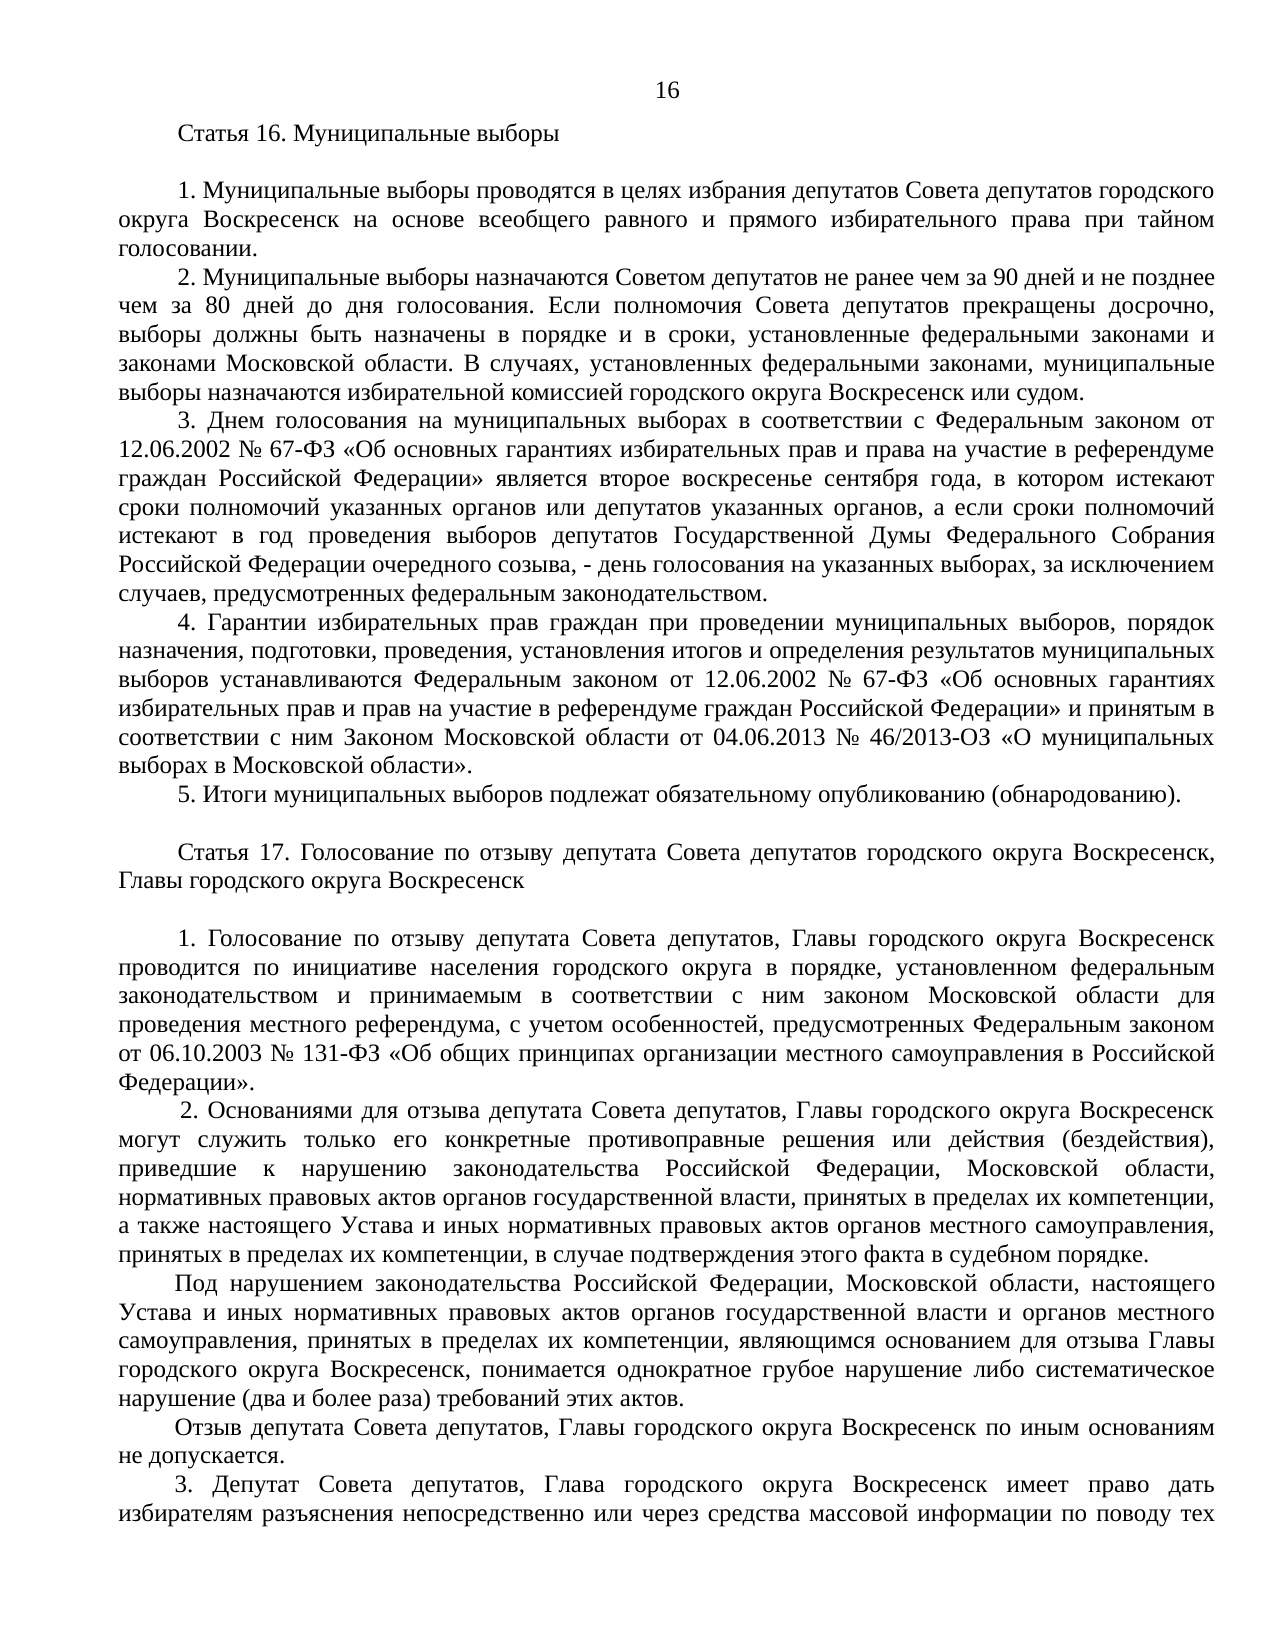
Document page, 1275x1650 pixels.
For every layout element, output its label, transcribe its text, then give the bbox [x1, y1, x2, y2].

text 2. Основаниями для отзыва депутата Совета депутатов, Главы городского округа Воскресенск могут служить только его конкретные противоправные решения или действия (бездействия), приведшие к нарушению законодательства Российской Федерации, Московской области, нормативных правовых актов органов государственной власти, принятых в пределах их компетенции, а также настоящего Устава и иных нормативных правовых актов органов местного самоуправления, принятых в пределах их компетенции, в случае подтверждения этого факта в судебном порядке. [118, 1096, 1216, 1268]
text Статья 17. Голосование по отзыву депутата Совета депутатов городского округа Воскресенск, Главы городского округа Воскресенск [118, 837, 1216, 894]
text 5. Итоги муниципальных выборов подлежат обязательному опубликованию (обнародованию). [118, 779, 1216, 808]
text 3. Днем голосования на муниципальных выборах в соответствии с Федеральным законом от 12.06.2002 № 67-ФЗ «Об основных гарантиях избирательных прав и права на участие в референдуме граждан Российской Федерации» является второе воскресенье сентября года, в котором истекают сроки полномочий указанных органов или депутатов указанных органов, а если сроки полномочий истекают в год проведения выборов депутатов Государственной Думы Федерального Собрания Российской Федерации очередного созыва, - день голосования на указанных выборах, за исключением случаев, предусмотренных федеральным законодательством. [118, 406, 1216, 607]
text 4. Гарантии избирательных прав граждан при проведении муниципальных выборов, порядок назначения, подготовки, проведения, установления итогов и определения результатов муниципальных выборов устанавливаются Федеральным законом от 12.06.2002 № 67-ФЗ «Об основных гарантиях избирательных прав и прав на участие в референдуме граждан Российской Федерации» и принятым в соответствии с ним Законом Московской области от 04.06.2013 № 46/2013-ОЗ «О муниципальных выборах в Московской области». [118, 607, 1216, 779]
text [118, 1469, 1216, 1527]
text 1. Голосование по отзыву депутата Совета депутатов, Главы городского округа Воскресенск проводится по инициативе населения городского округа в порядке, установленном федеральным законодательством и принимаемым в соответствии с ним законом Московской области для проведения местного референдума, с учетом особенностей, предусмотренных Федеральным законом от 06.10.2003 № 131-ФЗ «Об общих принципах организации местного самоуправления в Российской Федерации». [118, 923, 1216, 1096]
text Отзыв депутата Совета депутатов, Главы городского округа Воскресенск по иным основаниям не допускается. [118, 1412, 1216, 1469]
text Под нарушением законодательства Российской Федерации, Московской области, настоящего Устава и иных нормативных правовых актов органов государственной власти и органов местного самоуправления, принятых в пределах их компетенции, являющимся основанием для отзыва Главы городского округа Воскресенск, понимается однократное грубое нарушение либо систематическое нарушение (два и более раза) требований этих актов. [118, 1268, 1216, 1412]
text 2. Муниципальные выборы назначаются Советом депутатов не ранее чем за 90 дней и не позднее чем за 80 дней до дня голосования. Если полномочия Совета депутатов прекращены досрочно, выборы должны быть назначены в порядке и в сроки, установленные федеральными законами и законами Московской области. В случаях, установленных федеральными законами, муниципальные выборы назначаются избирательной комиссией городского округа Воскресенск или судом. [118, 262, 1216, 406]
text 1. Муниципальные выборы проводятся в целях избрания депутатов Совета депутатов городского округа Воскресенск на основе всеобщего равного и прямого избирательного права при тайном голосовании. [118, 176, 1216, 262]
text Статья 16. Муниципальные выборы [118, 118, 1216, 147]
